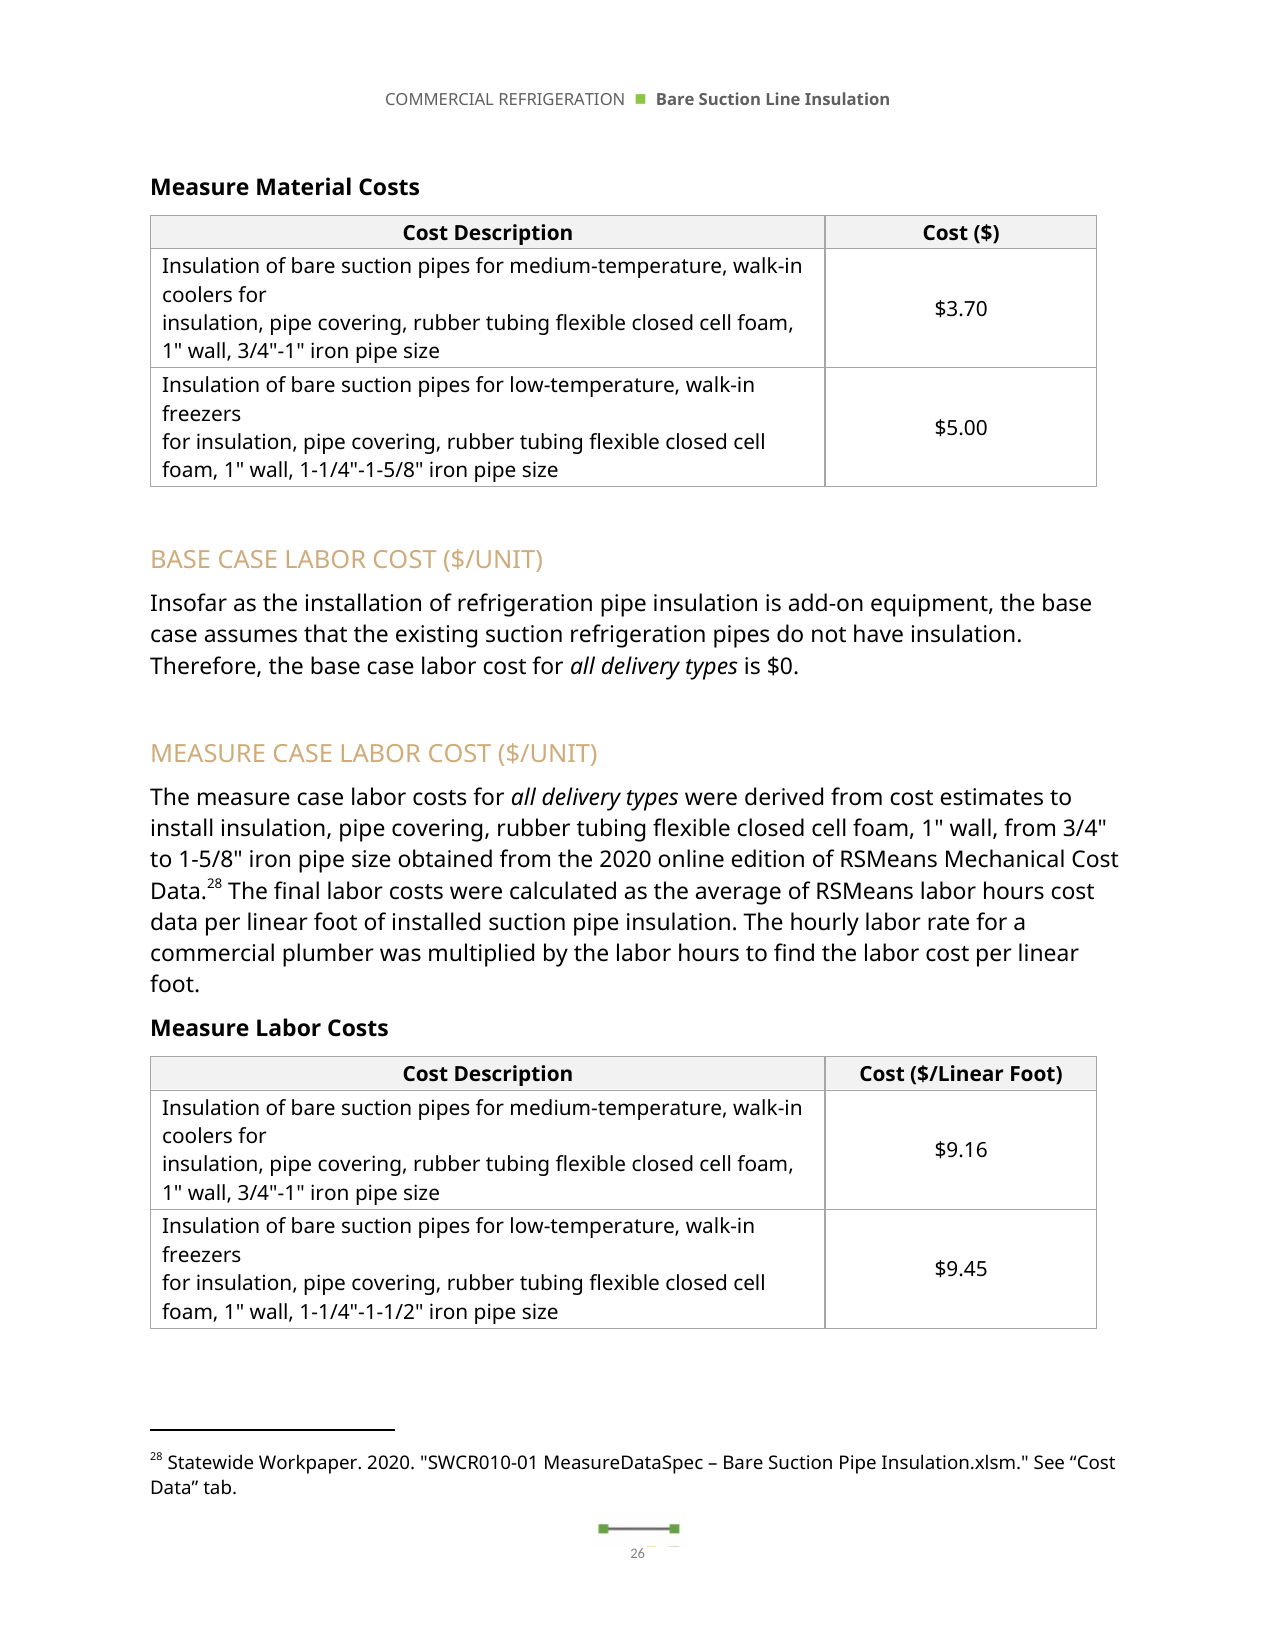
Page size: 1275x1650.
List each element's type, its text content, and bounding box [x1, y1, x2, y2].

table_cell $9.16 [826, 1091, 1096, 1208]
picture [589, 1512, 684, 1547]
text Measure Material Costs [150, 171, 1125, 202]
subtitle Base Case Labor Cost ($/unit) [150, 543, 1125, 575]
table_cell $5.00 [826, 368, 1096, 486]
table_header Cost ($/Linear Foot) [826, 1057, 1096, 1089]
table_cell Insulation of bare suction pipes for low-temperature, walk-in freezers for insulation, pipe covering, rubber tubing flexible closed cell foam, 1" wall, 1-1/4"-1-1/2" iron pipe size [151, 1210, 824, 1327]
table_cell Insulation of bare suction pipes for medium-temperature, walk-in coolers for insulation, pipe covering, rubber tubing flexible closed cell foam, 1" wall, 3/4"-1" iron pipe size [151, 1091, 824, 1208]
text Measure Labor Costs [150, 1012, 1125, 1043]
table_header Cost Description [151, 1057, 824, 1089]
table_cell Insulation of bare suction pipes for low-temperature, walk-in freezers for insulation, pipe covering, rubber tubing flexible closed cell foam, 1" wall, 1-1/4"-1-5/8" iron pipe size [151, 368, 824, 486]
subtitle Measure Case Labor Cost ($/unit) [150, 737, 1125, 768]
table_header Cost Description [151, 216, 824, 248]
table_header Cost ($) [826, 216, 1096, 248]
table_cell Insulation of bare suction pipes for medium-temperature, walk-in coolers for insulation, pipe covering, rubber tubing flexible closed cell foam, 1" wall, 3/4"-1" iron pipe size [151, 249, 824, 367]
text Insofar as the installation of refrigeration pipe insulation is add-on equipment, the base case assumes that the existing suction refrigeration pipes do not have insulation. Therefore, the base case labor cost for all delivery types is $0. [150, 587, 1125, 681]
table_cell $3.70 [826, 249, 1096, 367]
text The measure case labor costs for all delivery types were derived from cost estimates to install insulation, pipe covering, rubber tubing flexible closed cell foam, 1" wall, from 3/4" to 1-5/8" iron pipe size obtained from the 2020 online edition of RSMeans Mechanical Cost Data. The final labor costs were calculated as the average of RSMeans labor hours cost data per linear foot of installed suction pipe insulation. The hourly labor rate for a commercial plumber was multiplied by the labor hours to find the labor cost per linear foot. [150, 781, 1125, 1000]
table_cell $9.45 [826, 1210, 1096, 1327]
